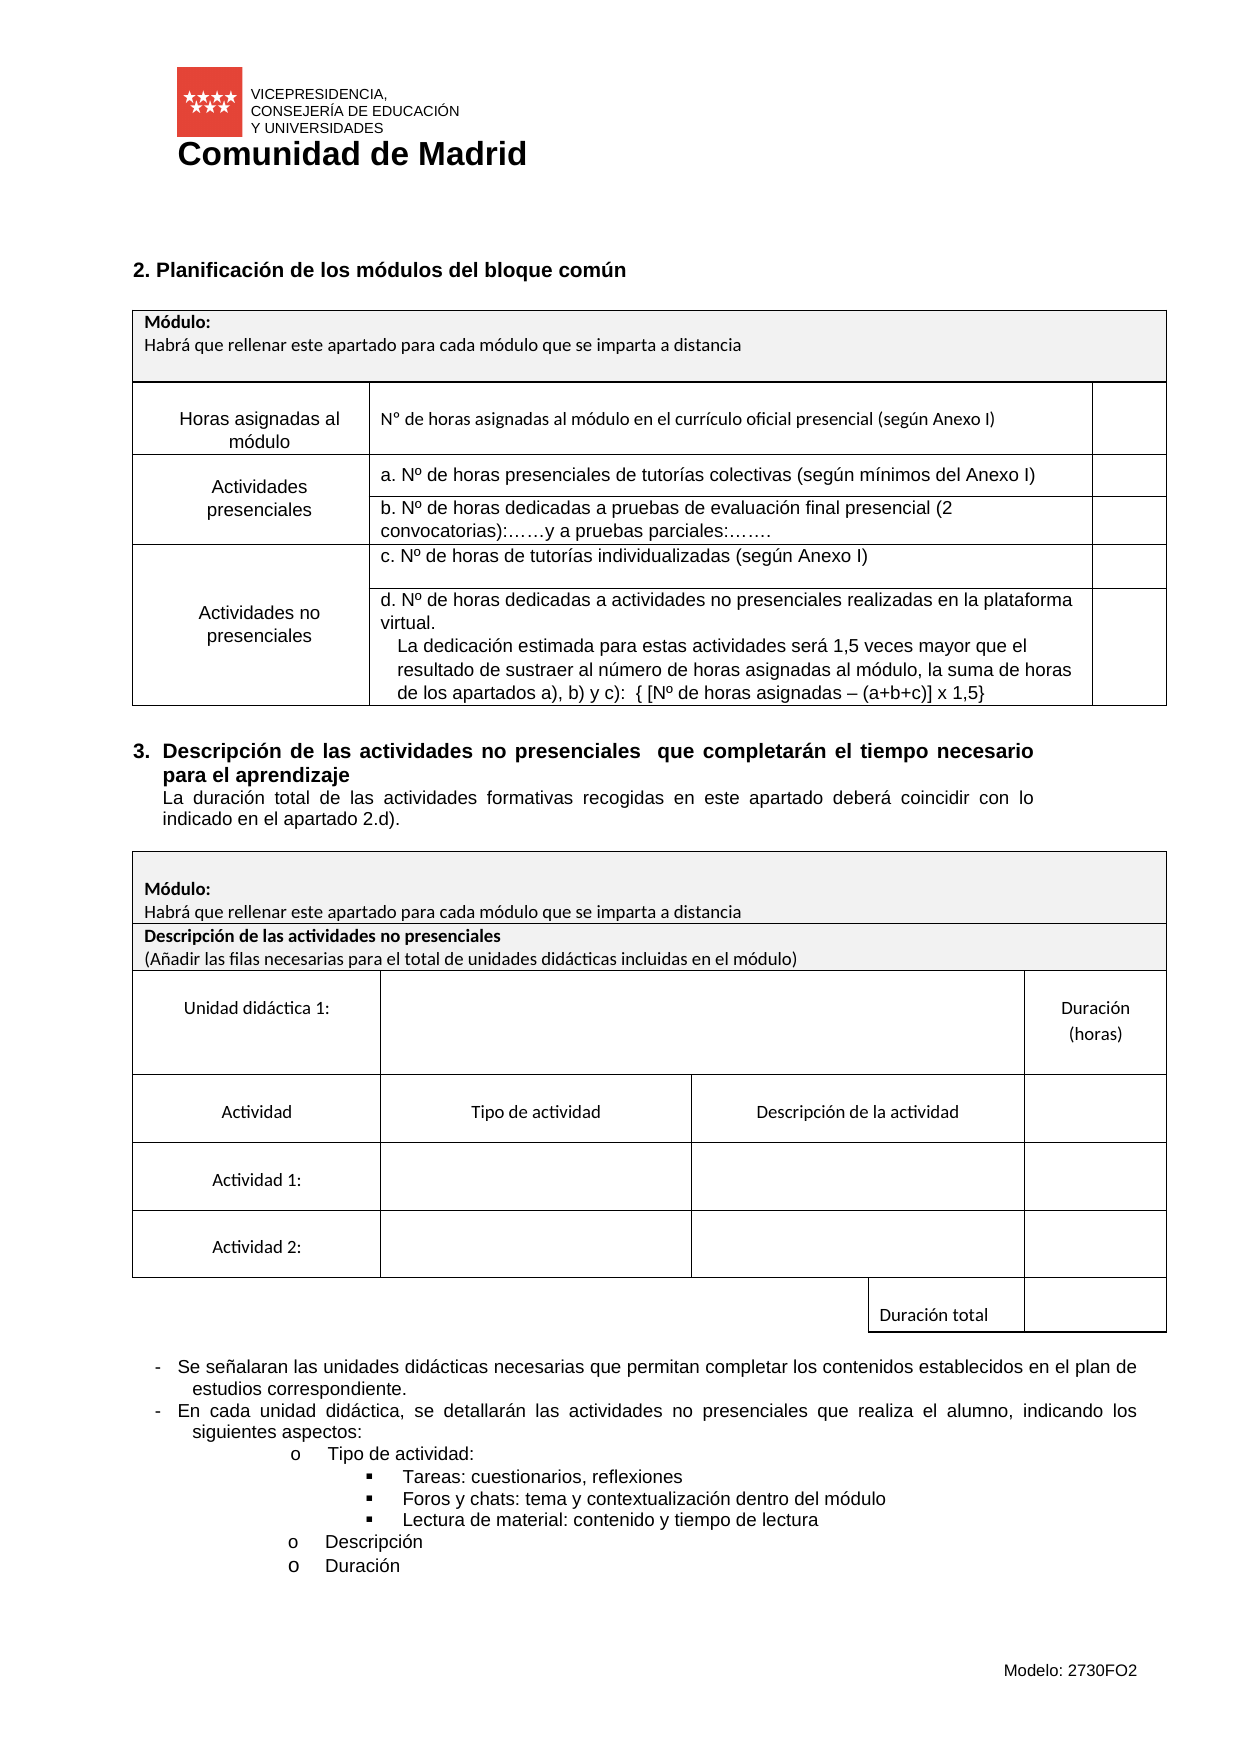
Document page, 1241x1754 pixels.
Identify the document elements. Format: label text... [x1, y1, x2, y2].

list Lectura de material: contenido y tiempo de lectura [365, 1509, 1137, 1531]
list La duración total de las actividades formativas recogidas en este apartado deberá coincidir con lo indicado en el apartado 2.d). [162, 787, 1035, 830]
table_header Módulo: Habrá que rellenar este apartado para cada módulo que se imparta a distancia [133, 852, 1166, 923]
table_cell c. Nº de horas de tutorías individualizadas (según Anexo I) [370, 545, 1092, 588]
table_cell Nº de horas asignadas al módulo en el currículo oficial presencial (según Anexo I) [370, 383, 1092, 454]
table_cell [1093, 383, 1166, 454]
table_cell [692, 1143, 1024, 1209]
table_cell Descripción de las actividades no presenciales (Añadir las filas necesarias para el total de unidades didácticas incluidas en el módulo) [133, 924, 1166, 970]
table_cell b. Nº de horas dedicadas a pruebas de evaluación final presencial (2 convocatorias):……y a pruebas parciales:……. [370, 497, 1092, 544]
table_cell [1093, 455, 1166, 496]
table_cell Actividad 2: [133, 1211, 380, 1277]
table_cell Duración (horas) [1025, 971, 1166, 1074]
table_cell [1025, 1278, 1166, 1331]
list Tipo de actividad: [290, 1443, 1137, 1466]
table_cell [1093, 545, 1166, 588]
list Descripción [287, 1531, 1137, 1554]
table_cell [1093, 497, 1166, 544]
list Descripción de las actividades no presenciales que completarán el tiempo necesario para el aprendizaje [133, 739, 1035, 787]
list En cada unidad didáctica, se detallarán las actividades no presenciales que realiza el alumno, indicando los siguientes aspectos: [154, 1399, 1137, 1443]
table_cell [1025, 1075, 1166, 1142]
table_cell Duración total [869, 1278, 1024, 1331]
list Duración [287, 1554, 1137, 1578]
list Foros y chats: tema y contextualización dentro del módulo [365, 1487, 1137, 1509]
table_header Módulo: Habrá que rellenar este apartado para cada módulo que se imparta a distancia [133, 311, 1166, 381]
table_cell [692, 1211, 1024, 1277]
table_cell [381, 1211, 691, 1277]
table_cell Tipo de actividad [381, 1075, 691, 1142]
table_cell Actividades presenciales [133, 455, 369, 544]
table_cell a. Nº de horas presenciales de tutorías colectivas (según mínimos del Anexo I) [370, 455, 1092, 496]
table_cell [1025, 1143, 1166, 1209]
table_cell [381, 971, 1024, 1074]
text 2. Planificación de los módulos del bloque común [133, 258, 1137, 282]
table_cell Actividad 1: [133, 1143, 380, 1209]
list Se señalaran las unidades didácticas necesarias que permitan completar los contenidos establecidos en el plan de estudios correspondiente. [154, 1356, 1137, 1399]
table_cell Actividad [133, 1075, 380, 1142]
table_cell [1025, 1211, 1166, 1277]
list Tareas: cuestionarios, reflexiones [365, 1466, 1137, 1487]
table_cell d. Nº de horas dedicadas a actividades no presenciales realizadas en la plataforma virtual. La dedicación estimada para estas actividades será 1,5 veces mayor que el resultado de sustraer al número de horas asignadas al módulo, la suma de horas de los apartados a), b) y c): { [Nº de horas asignadas – (a+b+c)] x 1,5} [370, 589, 1092, 705]
table_cell Unidad didáctica 1: [133, 971, 380, 1074]
table_cell Horas asignadas al módulo [133, 383, 369, 454]
table_cell [381, 1143, 691, 1209]
table_cell Actividades no presenciales [133, 545, 369, 705]
table_cell Descripción de la actividad [692, 1075, 1024, 1142]
table_cell [1093, 589, 1166, 705]
